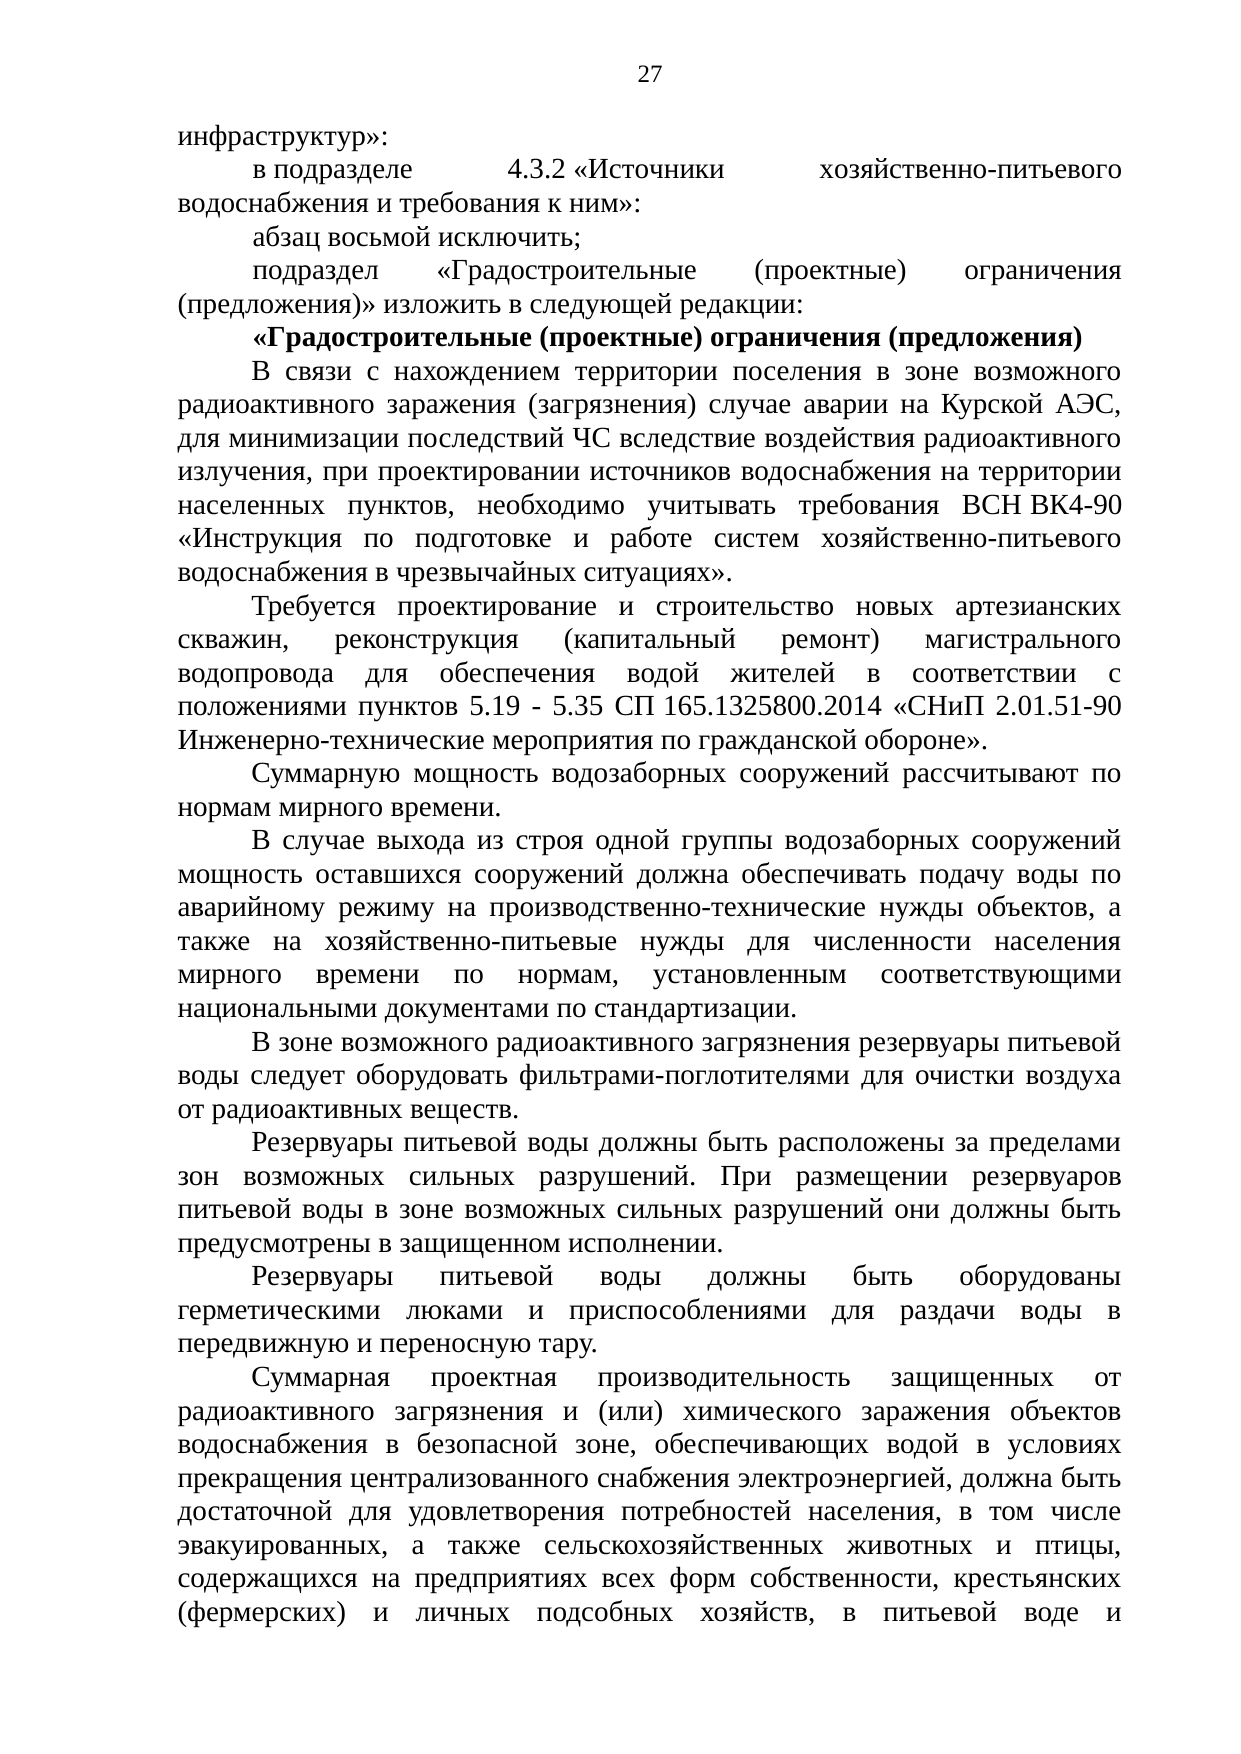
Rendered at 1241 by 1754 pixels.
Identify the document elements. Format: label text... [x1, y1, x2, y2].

text «Градостроительные (проектные) ограничения (предложения) [252, 319, 1122, 353]
text В зоне возможного радиоактивного загрязнения резервуары питьевой воды следует оборудовать фильтрами-поглотителями для очистки воздуха от радиоактивных веществ. [177, 1024, 1122, 1124]
text Резервуары питьевой воды должны быть оборудованы герметическими люками и приспособлениями для раздачи воды в передвижную и переносную тару. [177, 1258, 1122, 1359]
text Суммарную мощность водозаборных сооружений рассчитывают по нормам мирного времени. [177, 755, 1122, 822]
text Резервуары питьевой воды должны быть расположены за пределами зон возможных сильных разрушений. При размещении резервуаров питьевой воды в зоне возможных сильных разрушений они должны быть предусмотрены в защищенном исполнении. [177, 1124, 1122, 1258]
text Требуется проектирование и строительство новых артезианских скважин, реконструкция (капитальный ремонт) магистрального водопровода для обеспечения водой жителей в соответствии с положениями пунктов 5.19 - 5.35 СП 165.1325800.2014 «СНиП 2.01.51-90 Инженерно-технические мероприятия по гражданской обороне». [177, 588, 1122, 755]
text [177, 118, 1122, 152]
text В связи с нахождением территории поселения в зоне возможного радиоактивного заражения (загрязнения) случае аварии на Курской АЭС, для минимизации последствий ЧС вследствие воздействия радиоактивного излучения, при проектировании источников водоснабжения на территории населенных пунктов, необходимо учитывать требования ВСН ВК4-90 «Инструкция по подготовке и работе систем хозяйственно-питьевого водоснабжения в чрезвычайных ситуациях». [177, 353, 1122, 588]
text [177, 1359, 1122, 1627]
text абзац восьмой исключить; [177, 219, 1122, 252]
text в подразделе 4.3.2 «Источники хозяйственно-питьевого водоснабжения и требования к ним»: [177, 152, 1122, 219]
text В случае выхода из строя одной группы водозаборных сооружений мощность оставшихся сооружений должна обеспечивать подачу воды по аварийному режиму на производственно-технические нужды объектов, а также на хозяйственно-питьевые нужды для численности населения мирного времени по нормам, установленным соответствующими национальными документами по стандартизации. [177, 822, 1122, 1024]
text подраздел «Градостроительные (проектные) ограничения (предложения)» изложить в следующей редакции: [177, 252, 1122, 319]
